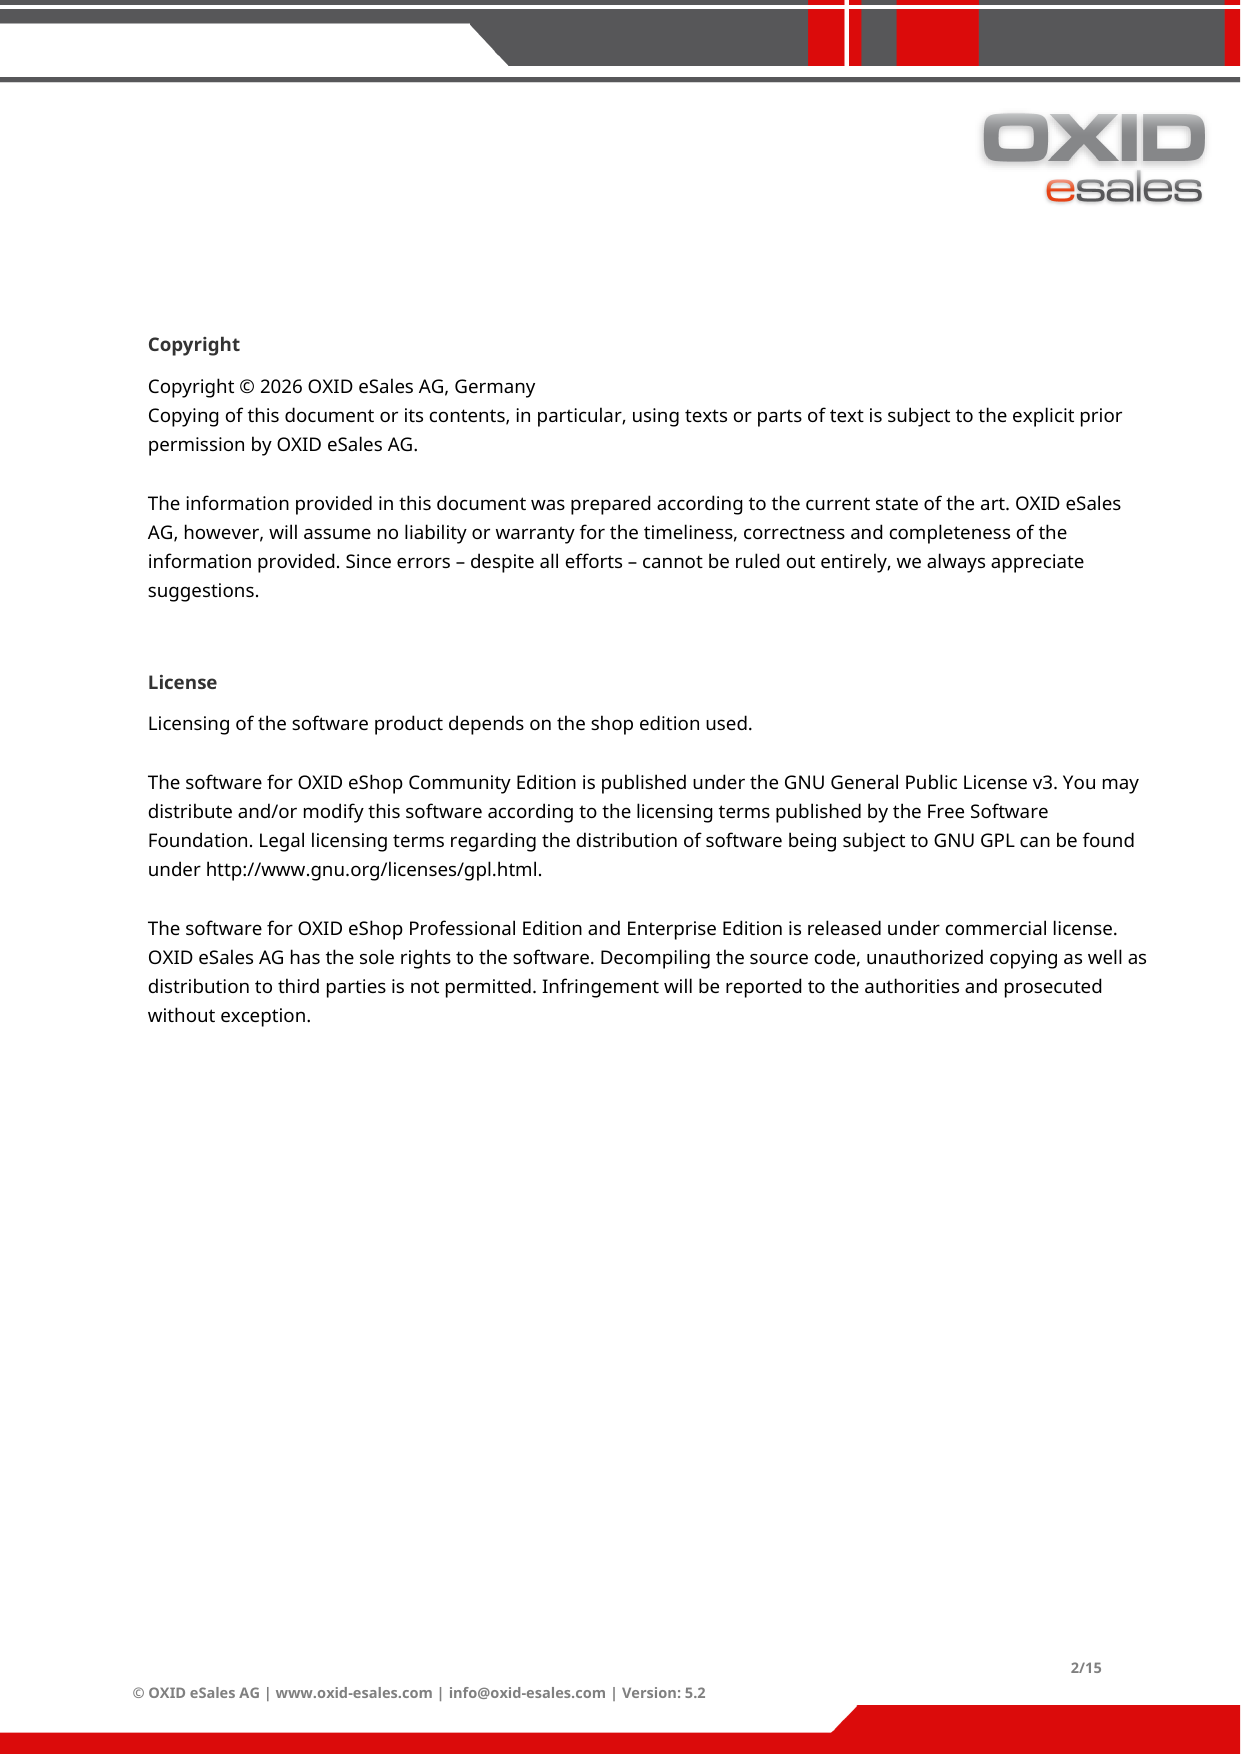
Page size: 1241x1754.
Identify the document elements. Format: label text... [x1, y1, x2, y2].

text The information provided in this document was prepared according to the current state of the art. OXID eSales AG, however, will assume no liability or warranty for the timeliness, correctness and completeness of the information provided. Since errors – despite all efforts – cannot be ruled out entirely, we always appreciate suggestions. [148, 487, 1152, 603]
picture [0, 0, 1241, 210]
text The software for OXID eShop Professional Edition and Enterprise Edition is released under commercial license. OXID eSales AG has the sole rights to the software. Decompiling the source code, unauthorized copying as well as distribution to third parties is not permitted. Infringement will be reported to the authorities and prosecuted without exception. [148, 912, 1152, 1028]
text Licensing of the software product depends on the shop edition used. [148, 707, 1152, 737]
text Copying of this document or its contents, in particular, using texts or parts of text is subject to the explicit prior permission by OXID eSales AG. [148, 399, 1152, 457]
text Copyright [148, 328, 1152, 357]
text License [148, 666, 1152, 695]
picture [0, 1705, 1241, 1754]
text The software for OXID eShop Community Edition is published under the GNU General Public License v3. You may distribute and/or modify this software according to the licensing terms published by the Free Software Foundation. Legal licensing terms regarding the distribution of software being subject to GNU GPL can be found under http://www.gnu.org/licenses/gpl.html. [148, 766, 1152, 882]
text Copyright © 2018 OXID eSales AG, Germany [148, 370, 1152, 399]
